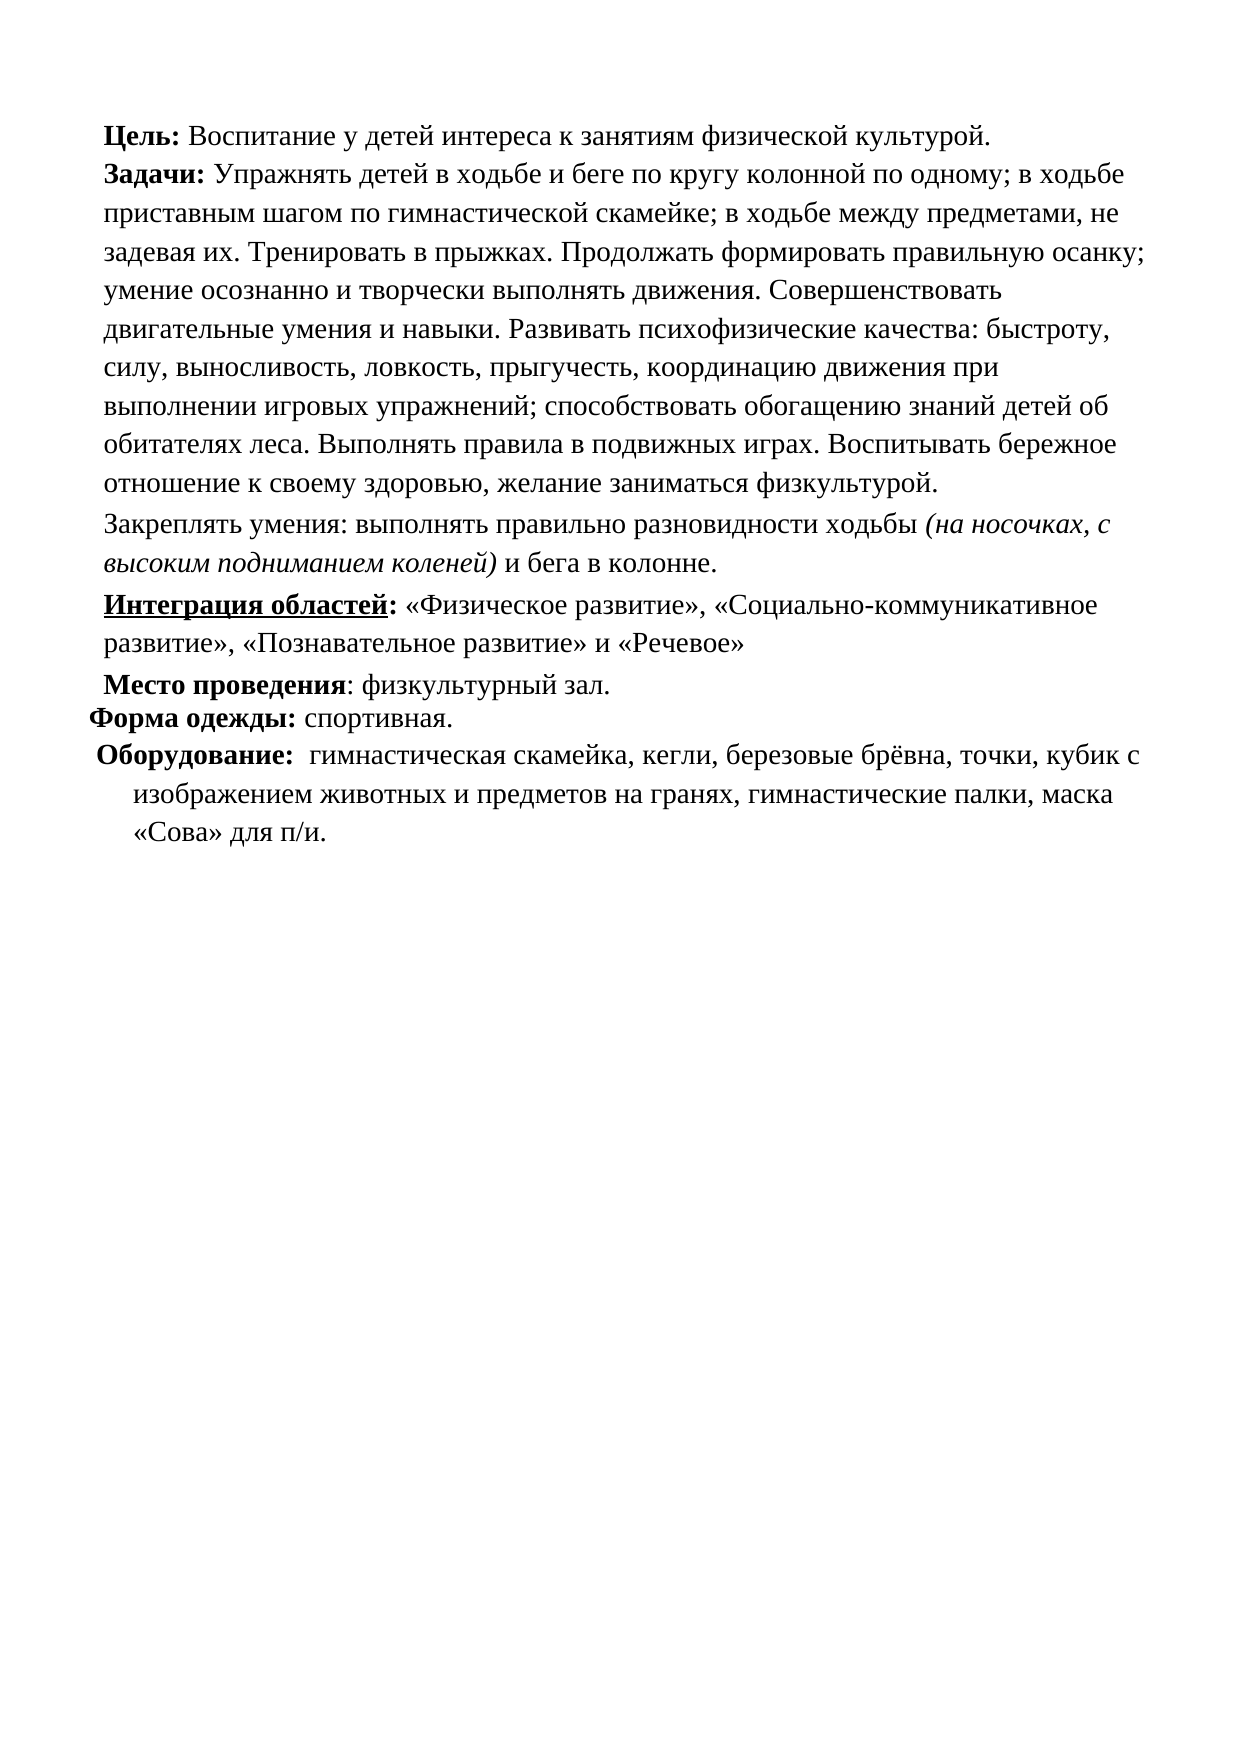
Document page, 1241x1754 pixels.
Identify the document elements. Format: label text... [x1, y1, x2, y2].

text Цель: Воспитание у детей интереса к занятиям физической культурой. Задачи: Упражнять детей в ходьбе и беге по кругу колонной по одному; в ходьбе приставным шагом по гимнастической скамейке; в ходьбе между предметами, не задевая их. Тренировать в прыжках. Продолжать формировать правильную осанку; умение осознанно и творчески выполнять движения. Совершенствовать двигательные умения и навыки. Развивать психофизические качества: быстроту, силу, выносливость, ловкость, прыгучесть, координацию движения при выполнении игровых упражнений; способствовать обогащению знаний детей об обитателях леса. Выполнять правила в подвижных играх. Воспитывать бережное отношение к своему здоровью, желание заниматься физкультурой. [103, 118, 1152, 498]
text Место проведения: физкультурный зал. Форма одежды: спортивная. [88, 667, 1152, 734]
text Оборудование: гимнастическая скамейка, кегли, березовые брёвна, точки, кубик с изображением животных и предметов на гранях, гимнастические палки, маска «Сова» для п/и. [88, 737, 1152, 848]
text Закреплять умения: выполнять правильно разновидности ходьбы (на носочках, с высоким подниманием коленей) и бега в колонне. [103, 507, 1152, 579]
text Интеграция областей: «Физическое развитие», «Социально-коммуникативное развитие», «Познавательное развитие» и «Речевое» [103, 587, 1152, 659]
